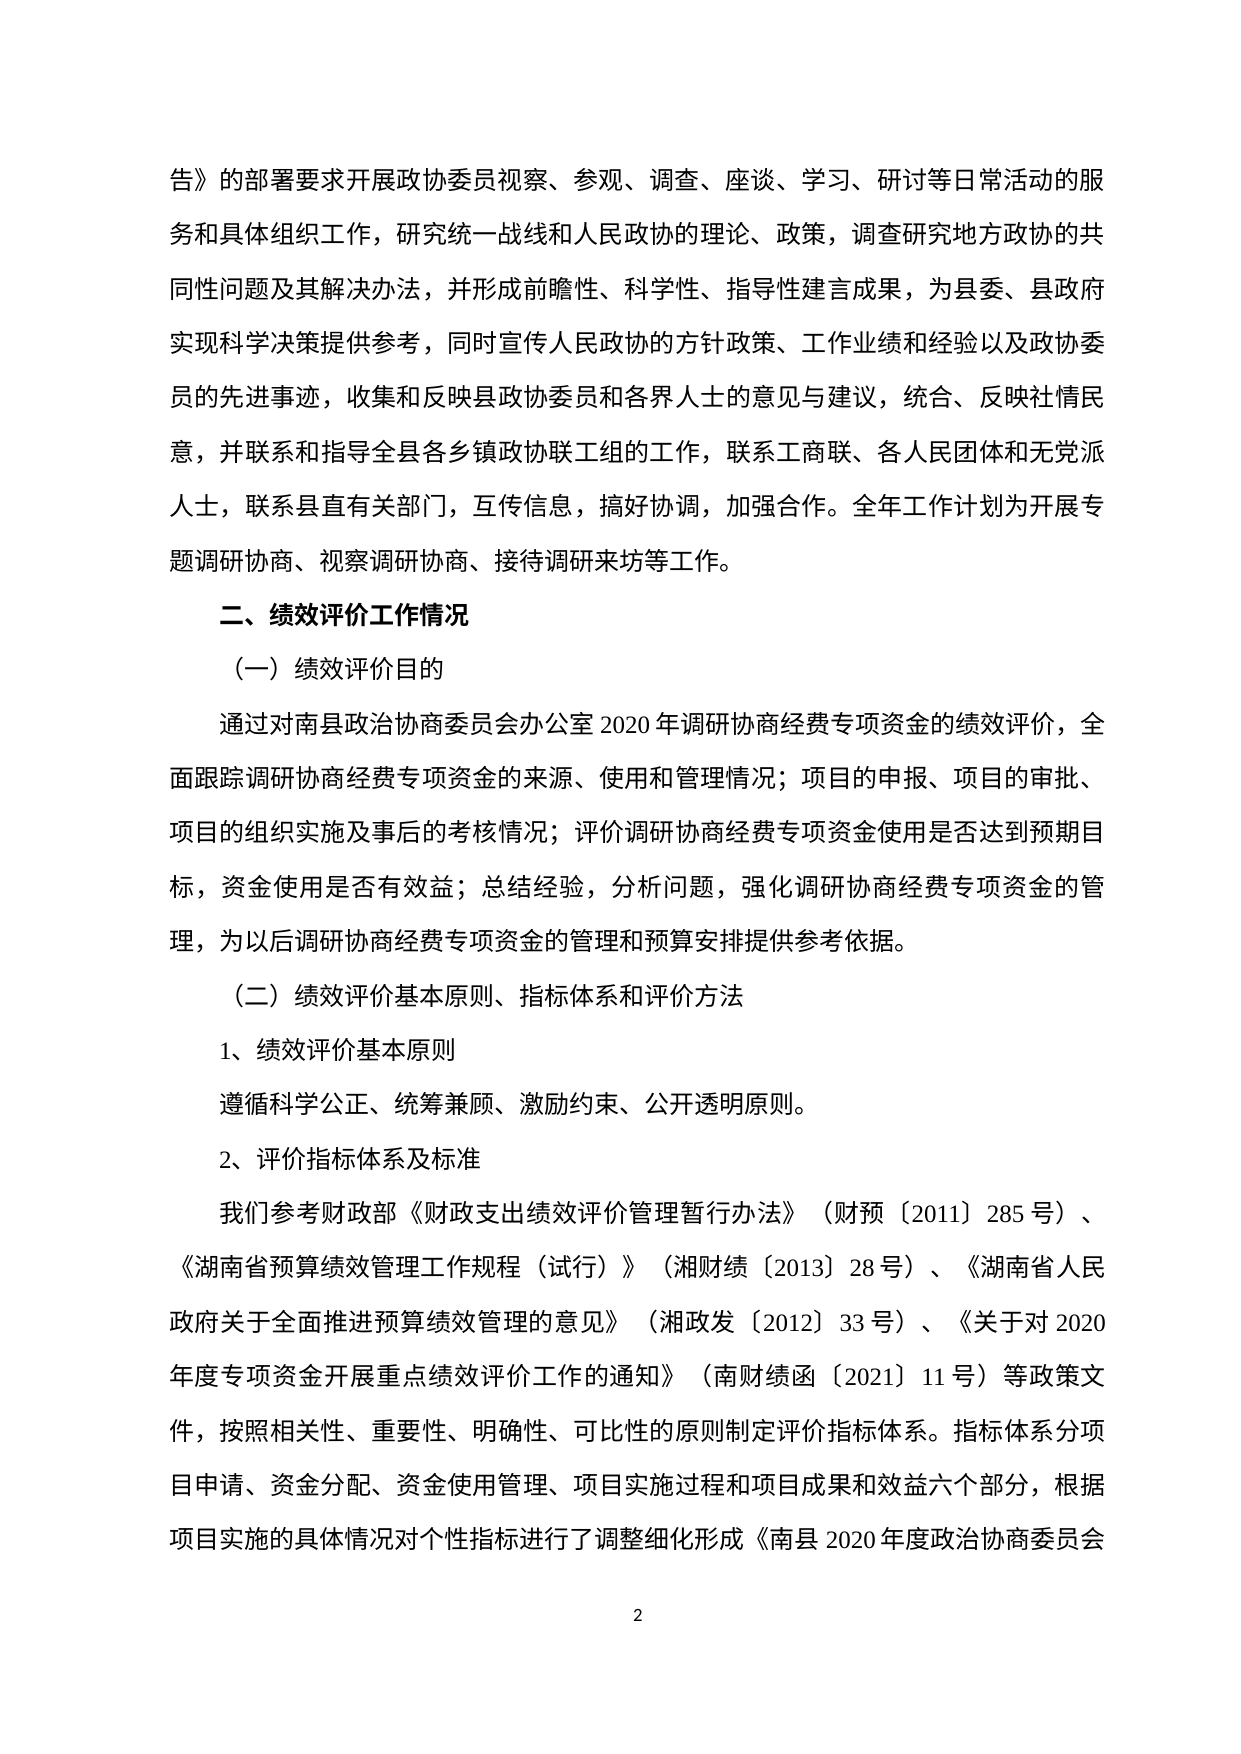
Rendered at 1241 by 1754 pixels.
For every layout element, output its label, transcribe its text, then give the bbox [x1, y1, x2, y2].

text 2、评价指标体系及标准 [169, 1139, 1106, 1175]
text 通过对南县政治协商委员会办公室2020年调研协商经费专项资金的绩效评价，全面跟踪调研协商经费专项资金的来源、使用和管理情况；项目的申报、项目的审批、项目的组织实施及事后的考核情况；评价调研协商经费专项资金使用是否达到预期目标，资金使用是否有效益；总结经验，分析问题，强化调研协商经费专项资金的管理，为以后调研协商经费专项资金的管理和预算安排提供参考依据。 [169, 704, 1106, 958]
text 遵循科学公正、统筹兼顾、激励约束、公开透明原则。 [169, 1085, 1106, 1121]
text 1、绩效评价基本原则 [169, 1030, 1106, 1067]
subtitle （一）绩效评价目的 [169, 650, 1106, 686]
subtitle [169, 160, 1106, 577]
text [169, 1391, 1106, 1556]
subtitle （二）绩效评价基本原则、指标体系和评价方法 [169, 976, 1106, 1012]
subtitle 二、绩效评价工作情况 [169, 595, 1106, 632]
